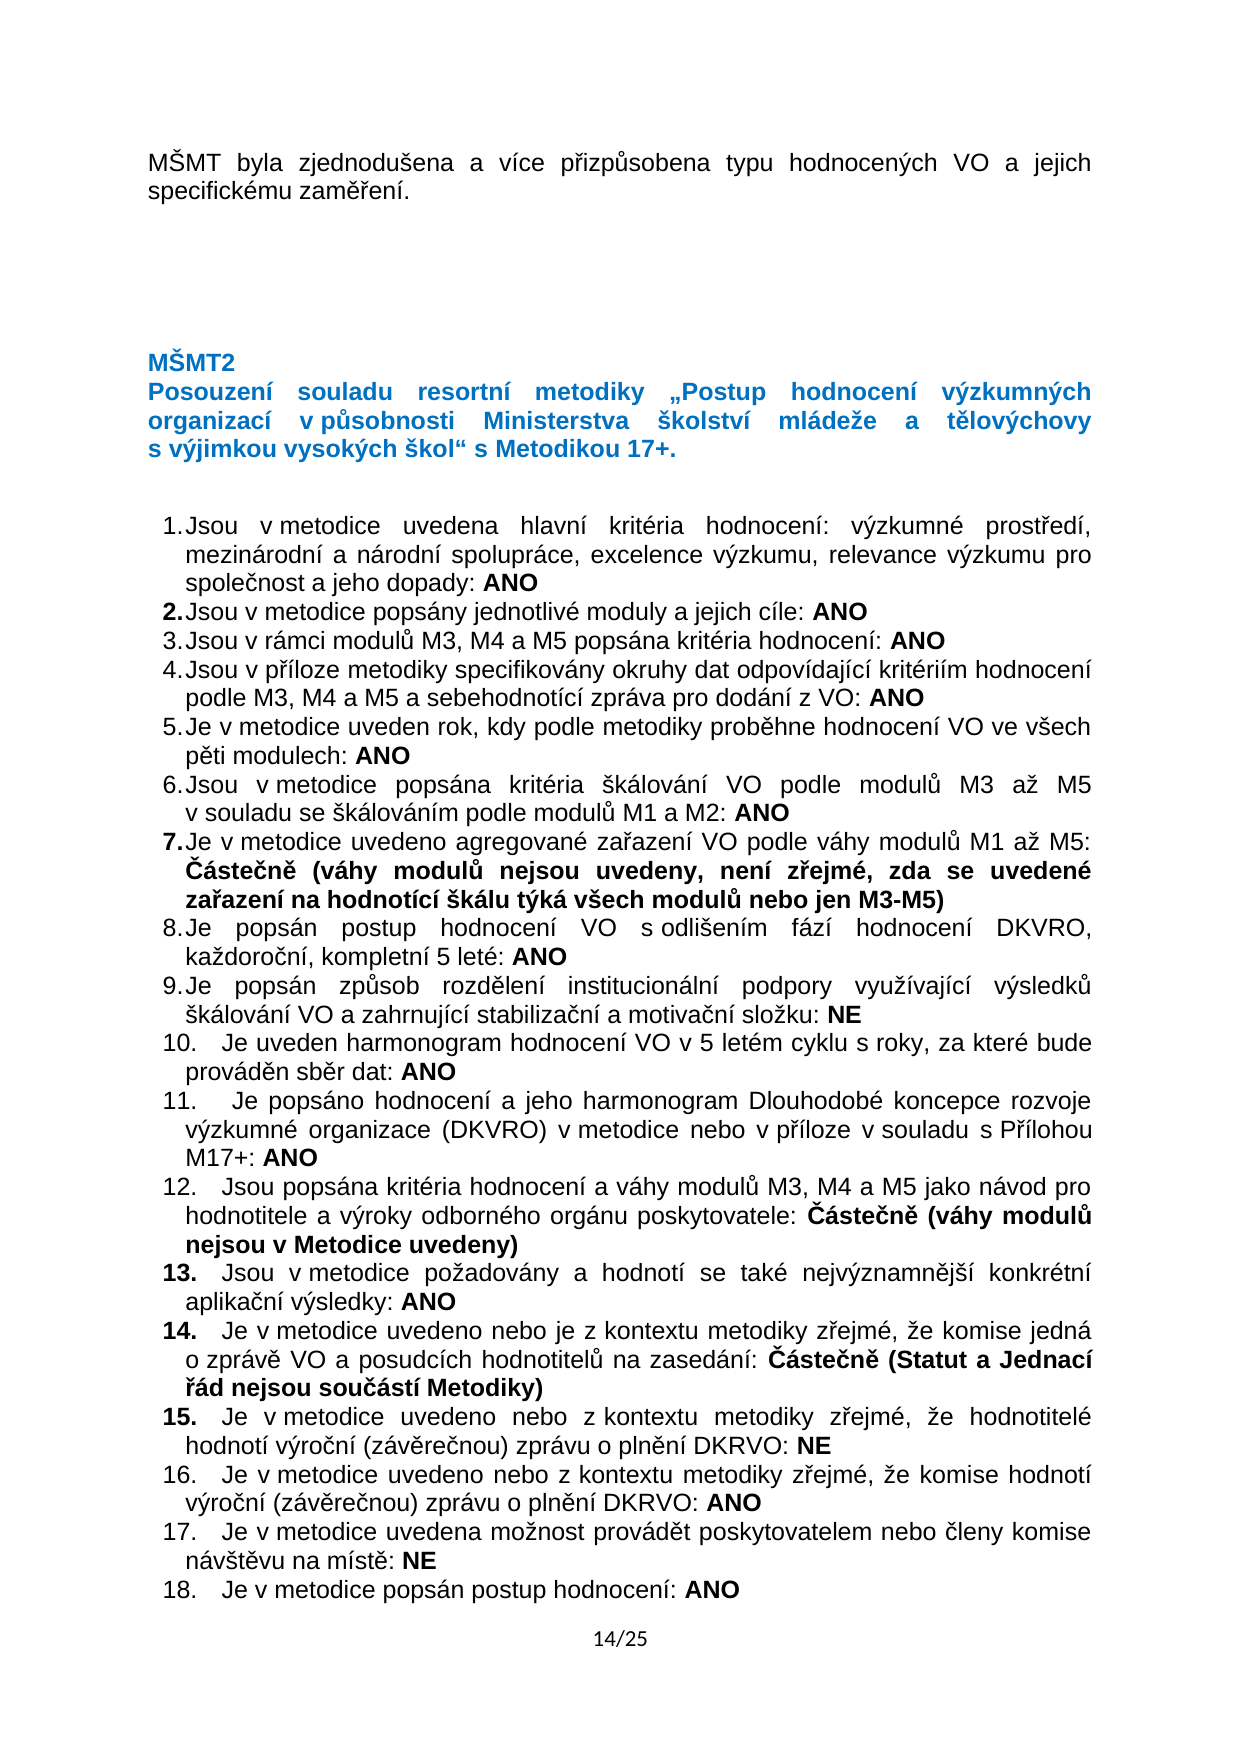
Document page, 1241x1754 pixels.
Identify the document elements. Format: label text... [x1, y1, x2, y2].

list Jsou popsána kritéria hodnocení a váhy modulů M3, M4 a M5 jako návod pro hodnotitele a výroky odborného orgánu poskytovatele: Částečně (váhy modulů nejsou v Metodice uvedeny) [162, 1172, 1093, 1258]
list Je popsán způsob rozdělení institucionální podpory využívající výsledků škálování VO a zahrnující stabilizační a motivační složku: NE [162, 971, 1093, 1028]
list Jsou v metodice popsány jednotlivé moduly a jejich cíle: ANO [162, 597, 1093, 626]
list Je v metodice uvedeno agregované zařazení VO podle váhy modulů M1 až M5: Částečně (váhy modulů nejsou uvedeny, není zřejmé, zda se uvedené zařazení na hodnotící škálu týká všech modulů nebo jen M3-M5) [162, 827, 1093, 913]
list Jsou v metodice popsána kritéria škálování VO podle modulů M3 až M5 v souladu se škálováním podle modulů M1 a M2: ANO [162, 770, 1093, 827]
list Jsou v příloze metodiky specifikovány okruhy dat odpovídající kritériím hodnocení podle M3, M4 a M5 a sebehodnotící zpráva pro dodání z VO: ANO [162, 655, 1093, 712]
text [148, 148, 1093, 205]
list Je v metodice uvedeno nebo z kontextu metodiky zřejmé, že komise hodnotí výroční (závěrečnou) zprávu o plnění DKRVO: ANO [162, 1460, 1093, 1517]
list Je v metodice popsán postup hodnocení: ANO [162, 1575, 1093, 1603]
list Je v metodice uvedena možnost provádět poskytovatelem nebo členy komise návštěvu na místě: NE [162, 1517, 1093, 1575]
list Je popsáno hodnocení a jeho harmonogram Dlouhodobé koncepce rozvoje výzkumné organizace (DKVRO) v metodice nebo v příloze v souladu s Přílohou M17+: ANO [162, 1086, 1093, 1172]
text Posouzení souladu resortní metodiky „Postup hodnocení výzkumných organizací v působnosti Ministerstva školství mládeže a tělovýchovy s výjimkou vysokých škol“ s Metodikou 17+. [148, 377, 1093, 463]
text MŠMT2 [148, 348, 1093, 377]
list Je popsán postup hodnocení VO s odlišením fází hodnocení DKVRO, každoroční, kompletní 5 leté: ANO [162, 913, 1093, 971]
list Je v metodice uvedeno nebo z kontextu metodiky zřejmé, že hodnotitelé hodnotí výroční (závěrečnou) zprávu o plnění DKRVO: NE [162, 1402, 1093, 1460]
list Je uveden harmonogram hodnocení VO v 5 letém cyklu s roky, za které bude prováděn sběr dat: ANO [162, 1028, 1093, 1086]
list Je v metodice uvedeno nebo je z kontextu metodiky zřejmé, že komise jedná o zprávě VO a posudcích hodnotitelů na zasedání: Částečně (Statut a Jednací řád nejsou součástí Metodiky) [162, 1316, 1093, 1402]
list Jsou v metodice požadovány a hodnotí se také nejvýznamnější konkrétní aplikační výsledky: ANO [162, 1258, 1093, 1316]
list Je v metodice uveden rok, kdy podle metodiky proběhne hodnocení VO ve všech pěti modulech: ANO [162, 712, 1093, 770]
list Jsou v rámci modulů M3, M4 a M5 popsána kritéria hodnocení: ANO [162, 626, 1093, 655]
list Jsou v metodice uvedena hlavní kritéria hodnocení: výzkumné prostředí, mezinárodní a národní spolupráce, excelence výzkumu, relevance výzkumu pro společnost a jeho dopady: ANO [162, 511, 1093, 597]
